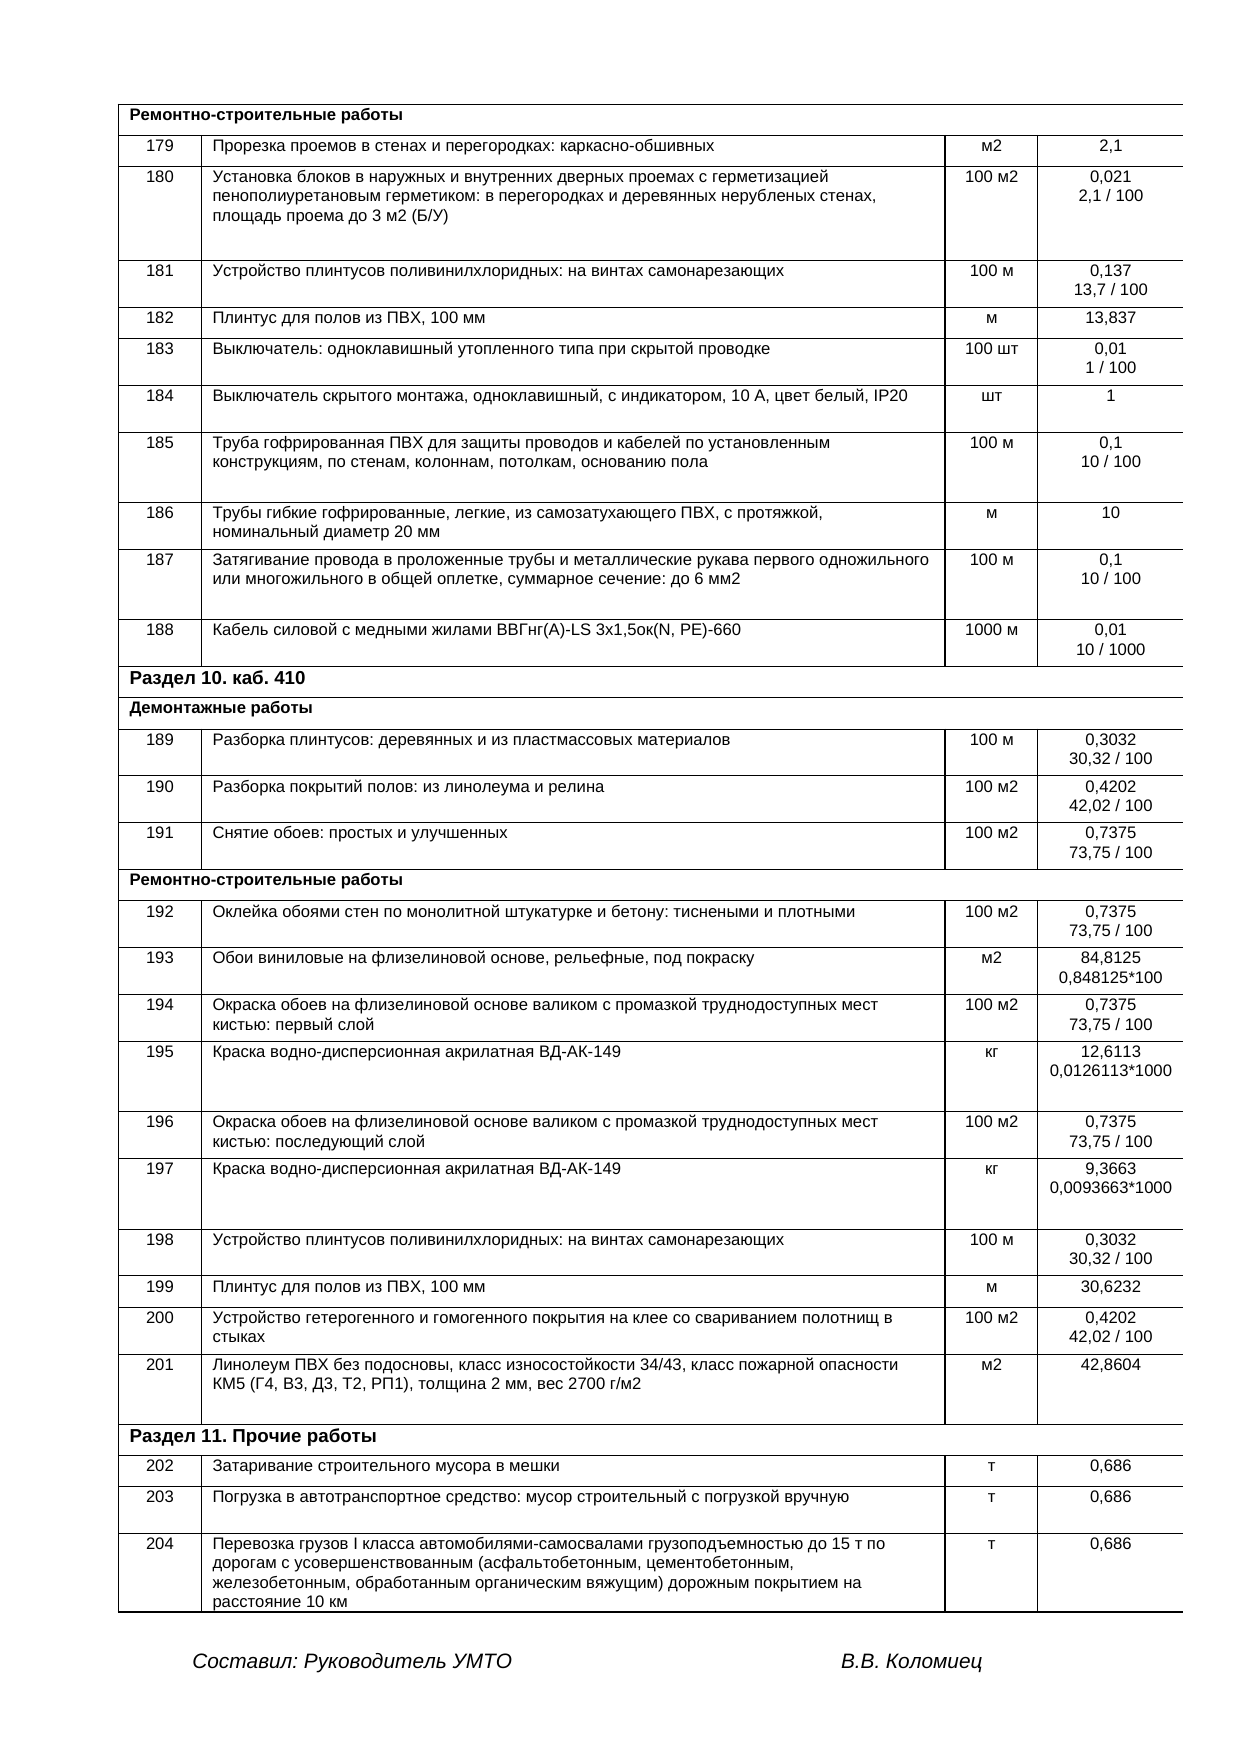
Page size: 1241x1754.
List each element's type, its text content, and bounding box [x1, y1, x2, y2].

table_cell 198 [119, 1230, 201, 1275]
table_cell 203 [119, 1487, 201, 1533]
table_cell шт [946, 386, 1037, 432]
table_cell Кабель силовой с медными жилами ВВГнг(A)-LS 3х1,5ок(N, PE)-660 [202, 620, 944, 666]
table_cell Снятие обоев: простых и улучшенных [202, 823, 944, 869]
table_cell Ремонтно-строительные работы [119, 105, 1183, 135]
table_cell 0,4202 42,02 / 100 [1038, 776, 1183, 822]
table_cell 180 [119, 167, 201, 260]
table_cell 100 м2 [946, 167, 1037, 260]
table_cell 200 [119, 1308, 201, 1353]
table_cell Прорезка проемов в стенах и перегородках: каркасно-обшивных [202, 136, 944, 166]
table_cell 186 [119, 503, 201, 549]
table_cell 42,8604 [1038, 1355, 1183, 1424]
table_cell Труба гофрированная ПВХ для защиты проводов и кабелей по установленным конструкциям, по стенам, колоннам, потолкам, основанию пола [202, 433, 944, 502]
table_cell Устройство гетерогенного и гомогенного покрытия на клее со свариванием полотнищ в стыках [202, 1308, 944, 1353]
table_cell 192 [119, 901, 201, 947]
table_cell 0,7375 73,75 / 100 [1038, 901, 1183, 947]
table_cell Перевозка грузов I класса автомобилями-самосвалами грузоподъемностью до 15 т по дорогам с усовершенствованным (асфальтобетонным, цементобетонным, железобетонным, обработанным органическим вяжущим) дорожным покрытием на расстояние 10 км [202, 1534, 944, 1611]
table_cell м [946, 503, 1037, 549]
table_cell Погрузка в автотранспортное средство: мусор строительный с погрузкой вручную [202, 1487, 944, 1533]
table_cell 190 [119, 776, 201, 822]
table_cell 0,1 10 / 100 [1038, 433, 1183, 502]
table_cell м2 [946, 136, 1037, 166]
table_cell 185 [119, 433, 201, 502]
table_cell 100 м2 [946, 995, 1037, 1041]
table_cell 191 [119, 823, 201, 869]
table_cell 204 [119, 1534, 201, 1611]
table_cell 188 [119, 620, 201, 666]
table_cell 30,6232 [1038, 1276, 1183, 1307]
table_cell 0,7375 73,75 / 100 [1038, 995, 1183, 1041]
table_cell Выключатель: одноклавишный утопленного типа при скрытой проводке [202, 339, 944, 385]
table_cell 100 м [946, 433, 1037, 502]
table_cell 0,01 10 / 1000 [1038, 620, 1183, 666]
table_cell 197 [119, 1159, 201, 1228]
table_cell 100 м [946, 1230, 1037, 1275]
table_cell Оклейка обоями стен по монолитной штукатурке и бетону: тиснеными и плотными [202, 901, 944, 947]
table_cell 187 [119, 550, 201, 619]
table_cell 195 [119, 1042, 201, 1111]
table_cell Краска водно-дисперсионная акрилатная ВД-АК-149 [202, 1042, 944, 1111]
table_cell 184 [119, 386, 201, 432]
table_cell 100 м2 [946, 901, 1037, 947]
table_cell 2,1 [1038, 136, 1183, 166]
table_cell кг [946, 1159, 1037, 1228]
table_cell 201 [119, 1355, 201, 1424]
table_cell Ремонтно-строительные работы [119, 870, 1183, 900]
table_cell 0,7375 73,75 / 100 [1038, 1112, 1183, 1158]
table_cell м2 [946, 948, 1037, 994]
table_cell 1 [1038, 386, 1183, 432]
text Составил: Руководитель УМТО В.В. Коломиец [118, 1649, 1181, 1673]
table_cell Линолеум ПВХ без подосновы, класс износостойкости 34/43, класс пожарной опасности КМ5 (Г4, В3, Д3, Т2, РП1), толщина 2 мм, вес 2700 г/м2 [202, 1355, 944, 1424]
table_cell 193 [119, 948, 201, 994]
table_cell м [946, 1276, 1037, 1307]
table_cell кг [946, 1042, 1037, 1111]
table_cell Разборка плинтусов: деревянных и из пластмассовых материалов [202, 730, 944, 775]
table_cell 84,8125 0,848125*100 [1038, 948, 1183, 994]
table_cell Раздел 10. каб. 410 [119, 667, 1183, 697]
table_cell Устройство плинтусов поливинилхлоридных: на винтах самонарезающих [202, 261, 944, 307]
table_cell Выключатель скрытого монтажа, одноклавишный, с индикатором, 10 А, цвет белый, IP20 [202, 386, 944, 432]
table_cell Раздел 11. Прочие работы [119, 1425, 1183, 1455]
table_cell Затягивание провода в проложенные трубы и металлические рукава первого одножильного или многожильного в общей оплетке, суммарное сечение: до 6 мм2 [202, 550, 944, 619]
table_cell 194 [119, 995, 201, 1041]
table_cell 100 м [946, 550, 1037, 619]
table_cell м2 [946, 1355, 1037, 1424]
table_cell Краска водно-дисперсионная акрилатная ВД-АК-149 [202, 1159, 944, 1228]
table_cell т [946, 1487, 1037, 1533]
table_cell 100 м2 [946, 776, 1037, 822]
table_cell 100 м [946, 730, 1037, 775]
table_cell Плинтус для полов из ПВХ, 100 мм [202, 308, 944, 338]
table_cell 199 [119, 1276, 201, 1307]
table_cell Установка блоков в наружных и внутренних дверных проемах с герметизацией пенополиуретановым герметиком: в перегородках и деревянных нерубленых стенах, площадь проема до 3 м2 (Б/У) [202, 167, 944, 260]
table_cell Демонтажные работы [119, 698, 1183, 728]
table_cell 10 [1038, 503, 1183, 549]
table_cell Окраска обоев на флизелиновой основе валиком с промазкой труднодоступных мест кистью: последующий слой [202, 1112, 944, 1158]
table_cell 0,1 10 / 100 [1038, 550, 1183, 619]
table_cell 182 [119, 308, 201, 338]
table_cell 0,686 [1038, 1534, 1183, 1611]
table_cell 0,3032 30,32 / 100 [1038, 1230, 1183, 1275]
table_cell Окраска обоев на флизелиновой основе валиком с промазкой труднодоступных мест кистью: первый слой [202, 995, 944, 1041]
table_cell 181 [119, 261, 201, 307]
table_cell 0,686 [1038, 1456, 1183, 1486]
table_cell 0,021 2,1 / 100 [1038, 167, 1183, 260]
table_cell 12,6113 0,0126113*1000 [1038, 1042, 1183, 1111]
table_cell Разборка покрытий полов: из линолеума и релина [202, 776, 944, 822]
table_cell т [946, 1534, 1037, 1611]
table_cell 196 [119, 1112, 201, 1158]
table_cell 100 м2 [946, 1112, 1037, 1158]
table_cell 0,137 13,7 / 100 [1038, 261, 1183, 307]
table_cell 189 [119, 730, 201, 775]
table_cell Обои виниловые на флизелиновой основе, рельефные, под покраску [202, 948, 944, 994]
table_cell 1000 м [946, 620, 1037, 666]
table_cell Устройство плинтусов поливинилхлоридных: на винтах самонарезающих [202, 1230, 944, 1275]
table_cell 183 [119, 339, 201, 385]
table_cell Затаривание строительного мусора в мешки [202, 1456, 944, 1486]
table_cell 0,4202 42,02 / 100 [1038, 1308, 1183, 1353]
table_cell 0,3032 30,32 / 100 [1038, 730, 1183, 775]
table_cell 100 м2 [946, 823, 1037, 869]
table_cell 0,7375 73,75 / 100 [1038, 823, 1183, 869]
table_cell 0,01 1 / 100 [1038, 339, 1183, 385]
table_cell 100 м2 [946, 1308, 1037, 1353]
table_cell 100 м [946, 261, 1037, 307]
table_cell Трубы гибкие гофрированные, легкие, из самозатухающего ПВХ, с протяжкой, номинальный диаметр 20 мм [202, 503, 944, 549]
table_cell 9,3663 0,0093663*1000 [1038, 1159, 1183, 1228]
table_cell 0,686 [1038, 1487, 1183, 1533]
table_cell Плинтус для полов из ПВХ, 100 мм [202, 1276, 944, 1307]
table_cell 13,837 [1038, 308, 1183, 338]
table_cell 179 [119, 136, 201, 166]
table_cell 100 шт [946, 339, 1037, 385]
table_cell м [946, 308, 1037, 338]
table_cell 202 [119, 1456, 201, 1486]
table_cell т [946, 1456, 1037, 1486]
